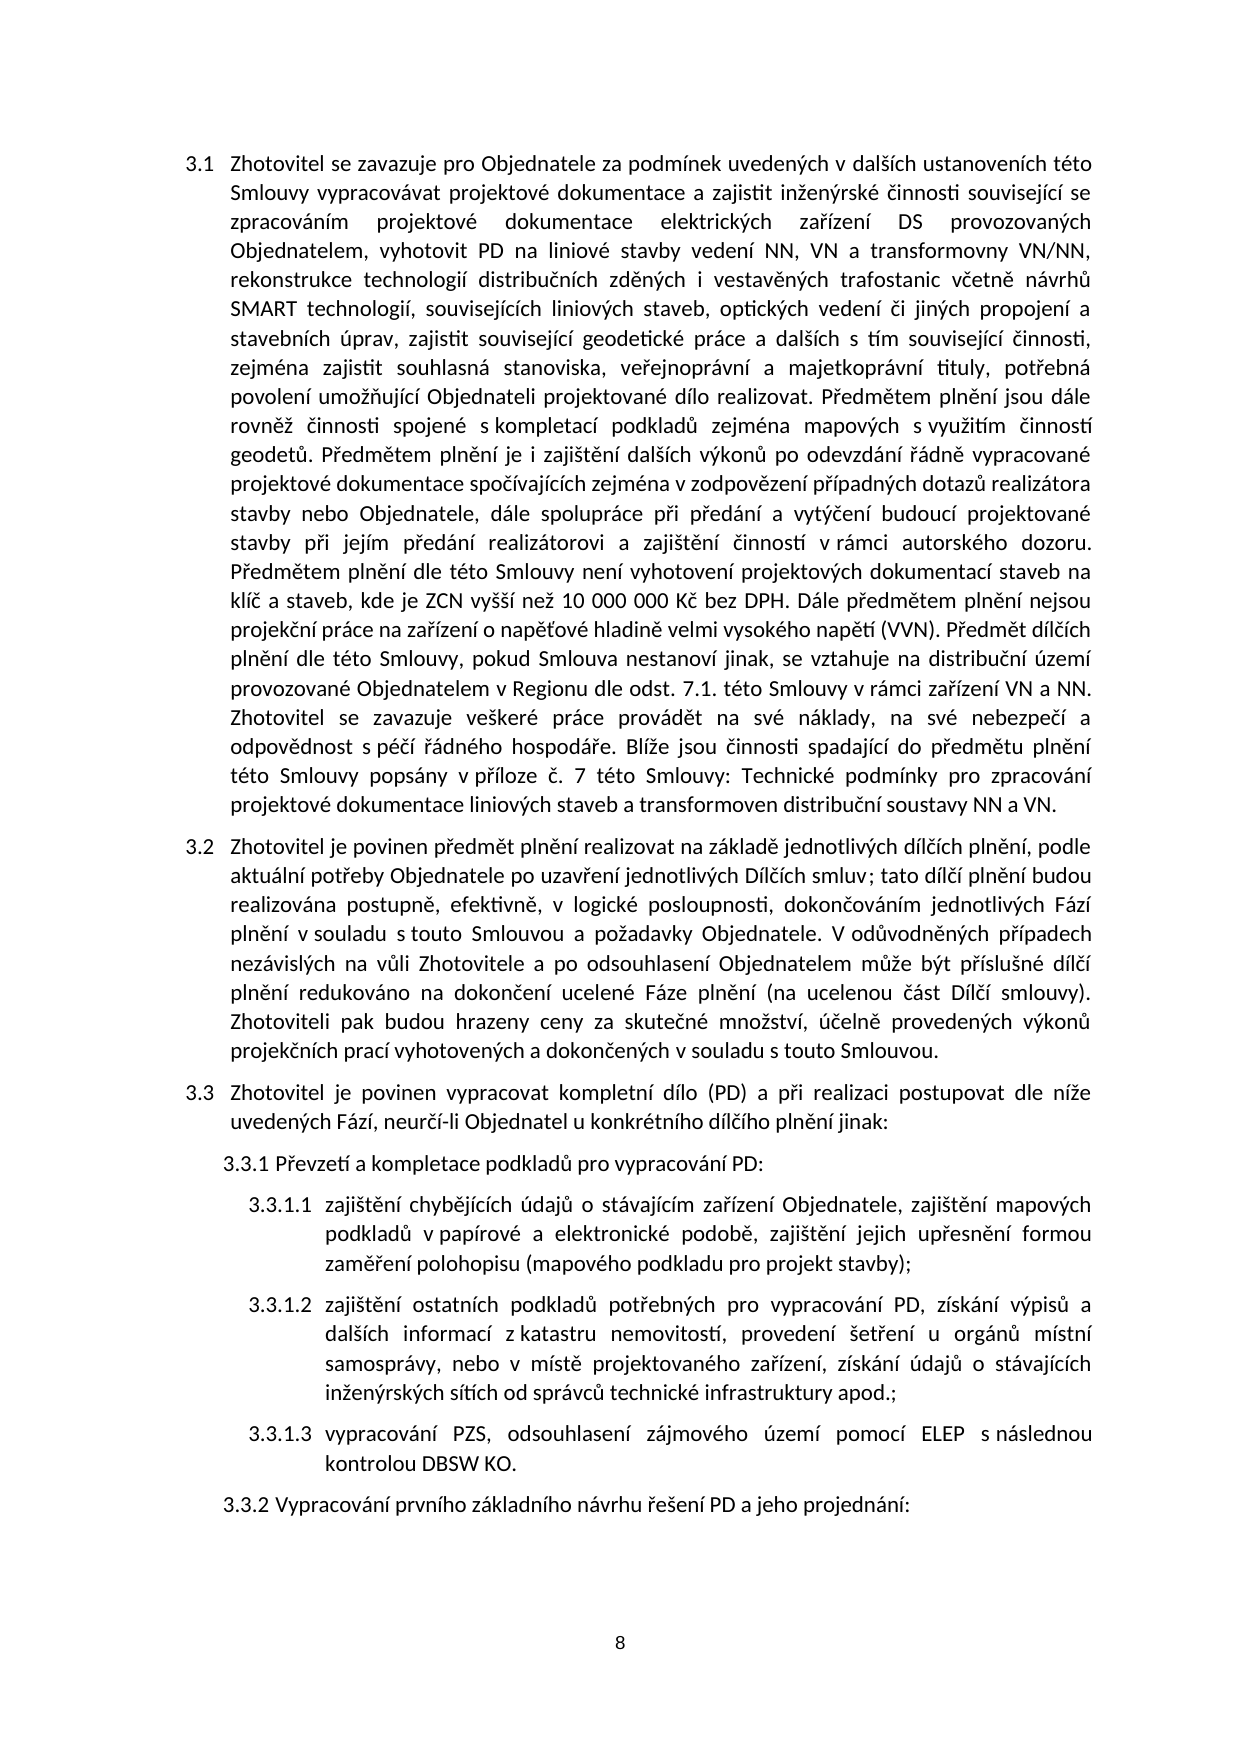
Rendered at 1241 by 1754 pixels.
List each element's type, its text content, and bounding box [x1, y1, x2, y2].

text vypracování PZS, odsouhlasení zájmového území pomocí ELEP s následnou kontrolou DBSW KO. [248, 1418, 1092, 1477]
text Převzetí a kompletace podkladů pro vypracování PD: [223, 1148, 1092, 1177]
text Zhotovitel se zavazuje pro Objednatele za podmínek uvedených v dalších ustanoveních této Smlouvy vypracovávat projektové dokumentace a zajistit inženýrské činnosti související se zpracováním projektové dokumentace elektrických zařízení DS provozovaných Objednatelem, vyhotovit PD na liniové stavby vedení NN, VN a transformovny VN/NN, rekonstrukce technologií distribučních zděných i vestavěných trafostanic včetně návrhů SMART technologií, souvisejících liniových staveb, optických vedení či jiných propojení a stavebních úprav, zajistit související geodetické práce a dalších s tím související činnosti, zejména zajistit souhlasná stanoviska, veřejnoprávní a majetkoprávní tituly, potřebná povolení umožňující Objednateli projektované dílo realizovat. Předmětem plnění jsou dále rovněž činnosti spojené s kompletací podkladů zejména mapových s využitím činností geodetů. Předmětem plnění je i zajištění dalších výkonů po odevzdání řádně vypracované projektové dokumentace spočívajících zejména v zodpovězení případných dotazů realizátora stavby nebo Objednatele, dále spolupráce při předání a vytýčení budoucí projektované stavby při jejím předání realizátorovi a zajištění činností v rámci autorského dozoru. Předmětem plnění dle této Smlouvy není vyhotovení projektových dokumentací staveb na klíč a staveb, kde je ZCN vyšší než 10 000 000 Kč bez DPH. Dále předmětem plnění nejsou projekční práce na zařízení o napěťové hladině velmi vysokého napětí (VVN). Předmět dílčích plnění dle této Smlouvy, pokud Smlouva nestanoví jinak, se vztahuje na distribuční území provozované Objednatelem v Regionu dle odst. 7.1. této Smlouvy v rámci zařízení VN a NN. Zhotovitel se zavazuje veškeré práce provádět na své náklady, na své nebezpečí a odpovědnost s péčí řádného hospodáře. Blíže jsou činnosti spadající do předmětu plnění této Smlouvy popsány v příloze č. 7 této Smlouvy: Technické podmínky pro zpracování projektové dokumentace liniových staveb a transformoven distribuční soustavy NN a VN. [185, 148, 1092, 818]
text zajištění chybějících údajů o stávajícím zařízení Objednatele, zajištění mapových podkladů v papírové a elektronické podobě, zajištění jejich upřesnění formou zaměření polohopisu (mapového podkladu pro projekt stavby); [248, 1189, 1092, 1277]
text Zhotovitel je povinen předmět plnění realizovat na základě jednotlivých dílčích plnění, podle aktuální potřeby Objednatele po uzavření jednotlivých Dílčích smluv; tato dílčí plnění budou realizována postupně, efektivně, v logické posloupnosti, dokončováním jednotlivých Fází plnění v souladu s touto Smlouvou a požadavky Objednatele. V odůvodněných případech nezávislých na vůli Zhotovitele a po odsouhlasení Objednatelem může být příslušné dílčí plnění redukováno na dokončení ucelené Fáze plnění (na ucelenou část Dílčí smlouvy). Zhotoviteli pak budou hrazeny ceny za skutečné množství, účelně provedených výkonů projekčních prací vyhotovených a dokončených v souladu s touto Smlouvou. [185, 831, 1092, 1064]
text zajištění ostatních podkladů potřebných pro vypracování PD, získání výpisů a dalších informací z katastru nemovitostí, provedení šetření u orgánů místní samosprávy, nebo v místě projektovaného zařízení, získání údajů o stávajících inženýrských sítích od správců technické infrastruktury apod.; [248, 1289, 1092, 1406]
text Vypracování prvního základního návrhu řešení PD a jeho projednání: [223, 1489, 1092, 1518]
text Zhotovitel je povinen vypracovat kompletní dílo (PD) a při realizaci postupovat dle níže uvedených Fází, neurčí-li Objednatel u konkrétního dílčího plnění jinak: [185, 1077, 1092, 1135]
